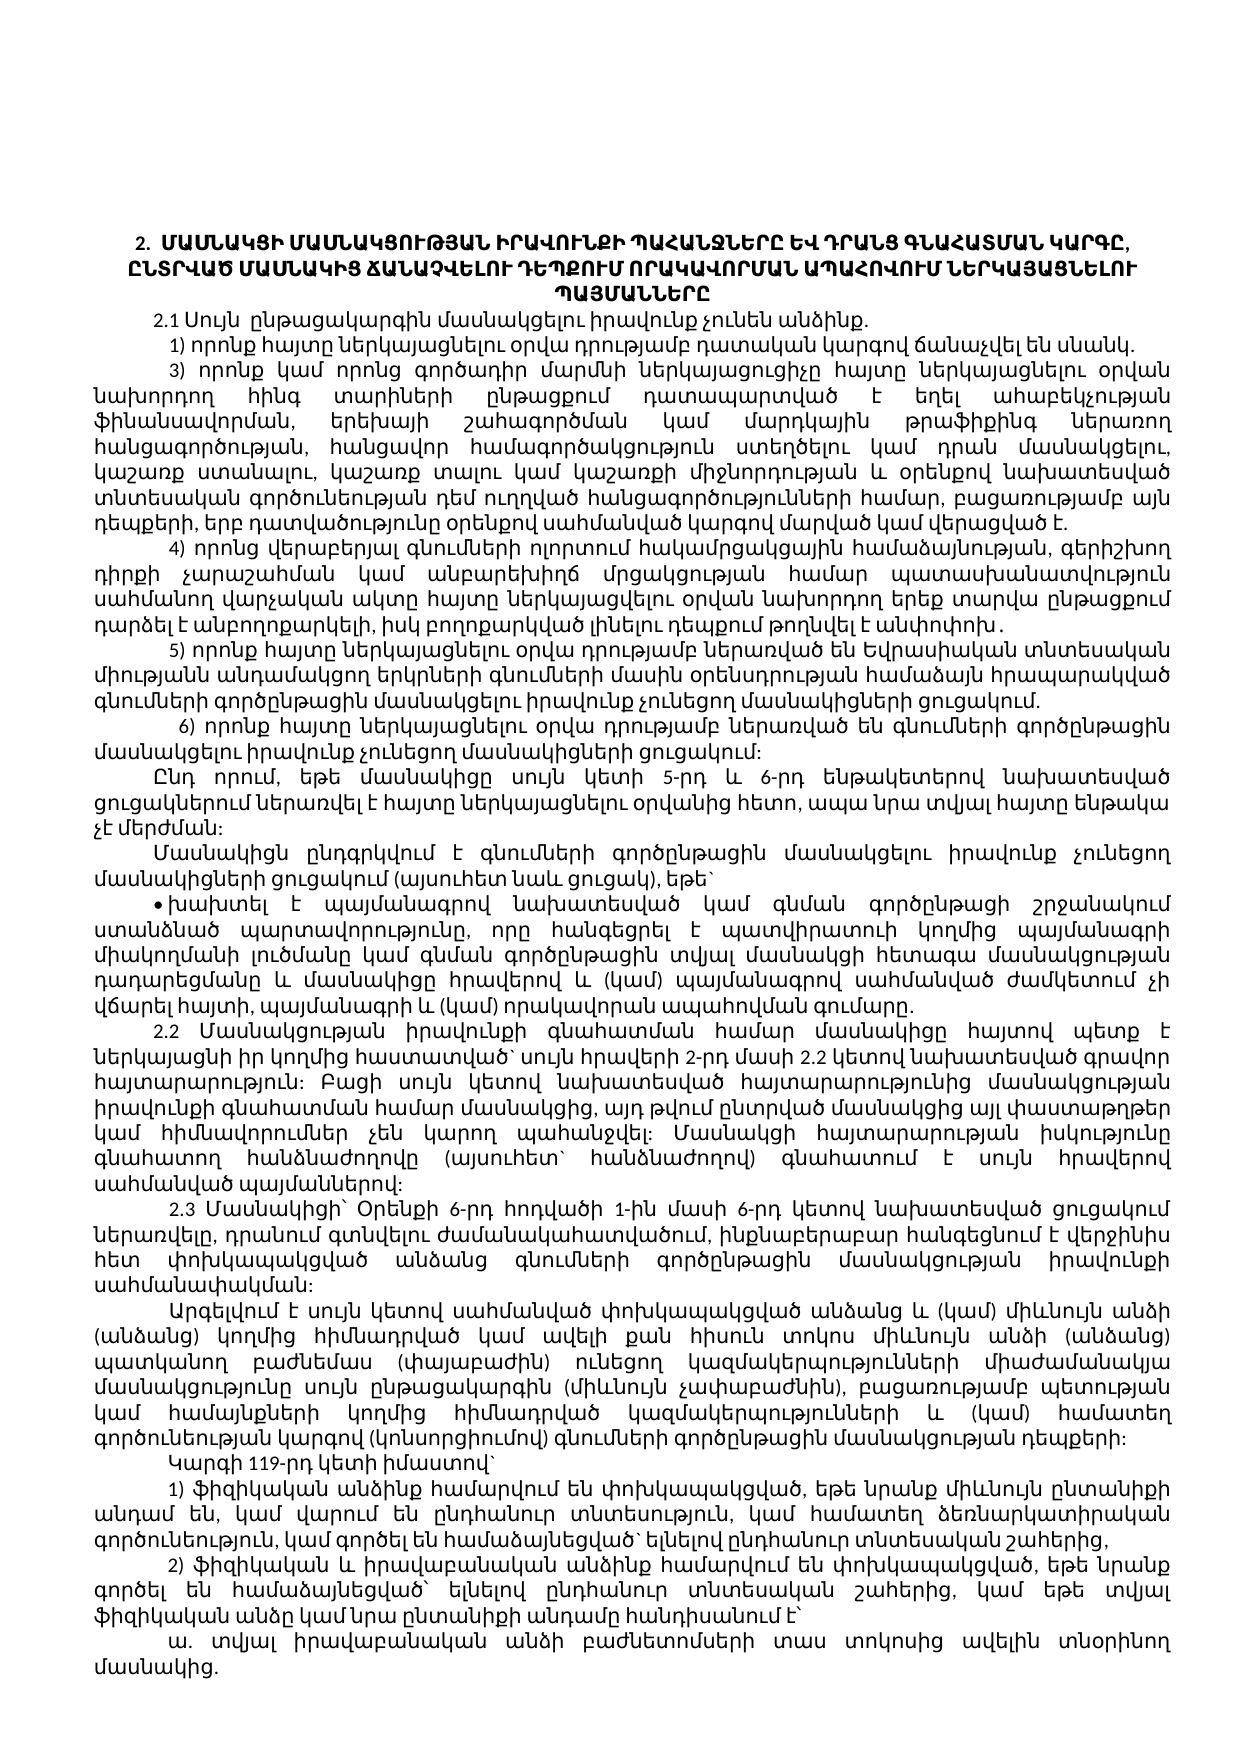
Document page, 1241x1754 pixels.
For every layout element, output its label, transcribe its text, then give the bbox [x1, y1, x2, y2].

text 2.1 Սույն ընթացակարգին մասնակցելու իրավունք չունեն անձինք. [94, 307, 1171, 332]
text 3) որոնք կամ որոնց գործադիր մարմնի ներկայացուցիչը հայտը ներկայացնելու օրվան նախորդող հինգ տարիների ընթացքում դատապարտված է եղել ահաբեկչության ֆինանսավորման, երեխայի շահագործման կամ մարդկային թրաֆիքինգ ներառող հանցագործության, հանցավոր համագործակցություն ստեղծելու կամ դրան մասնակցելու, կաշառք ստանալու, կաշառք տալու կամ կաշառքի միջնորդության և օրենքով նախատեսված տնտեսական գործունեության դեմ ուղղված հանցագործությունների համար, բացառությամբ այն դեպքերի, երբ դատվածությունը օրենքով սահմանված կարգով մարված կամ վերացված է. [94, 358, 1171, 536]
text 2. ՄԱՍՆԱԿՑԻ ՄԱՍՆԱԿՑՈՒԹՅԱՆ ԻՐԱՎՈՒՆՔԻ ՊԱՀԱՆՋՆԵՐԸ ԵՎ ԴՐԱՆՑ ԳՆԱՀԱՏՄԱՆ ԿԱՐԳԸ, ԸՆՏՐՎԱԾ ՄԱՍՆԱԿԻՑ ՃԱՆԱՉՎԵԼՈՒ ԴԵՊՔՈՒՄ ՈՐԱԿԱՎՈՐՄԱՆ ԱՊԱՀՈՎՈՒՄ ՆԵՐԿԱՅԱՑՆԵԼՈՒ ՊԱՅՄԱՆՆԵՐԸ [94, 231, 1171, 307]
text 4) որոնց վերաբերյալ գնումների ոլորտում հակամրցակցային համաձայնության, գերիշխող դիրքի չարաշահման կամ անբարեխիղճ մրցակցության համար պատասխանատվություն սահմանող վարչական ակտը հայտը ներկայացվելու օրվան նախորդող երեք տարվա ընթացքում դարձել է անբողոքարկելի, իսկ բողոքարկված լինելու դեպքում թողնվել է անփոփոխ․ [94, 536, 1171, 637]
text Արգելվում է սույն կետով սահմանված փոխկապակցված անձանց և (կամ) միևնույն անձի (անձանց) կողմից հիմնադրված կամ ավելի քան հիսուն տոկոս միևնույն անձի (անձանց) պատկանող բաժնեմաս (փայաբաժին) ունեցող կազմակերպությունների միաժամանակյա մասնակցությունը սույն ընթացակարգին (միևնույն չափաբաժնին), բացառությամբ պետության կամ համայնքների կողմից հիմնադրված կազմակերպությունների և (կամ) համատեղ գործունեության կարգով (կոնսորցիումով) գնումների գործընթացին մասնակցության դեպքերի: [94, 1298, 1171, 1451]
text ա. տվյալ իրավաբանական անձի բաժնետոմսերի տաս տոկոսից ավելին տնօրինող մասնակից. [94, 1628, 1171, 1679]
text Կարգի 119-րդ կետի իմաստով` [94, 1451, 1171, 1476]
text 2.3 Մասնակիցի՝ Օրենքի 6-րդ հոդվածի 1-ին մասի 6-րդ կետով նախատեսված ցուցակում ներառվելը, դրանում գտնվելու ժամանակահատվածում, ինքնաբերաբար հանգեցնում է վերջինիս հետ փոխկապակցված անձանց գնումների գործընթացին մասնակցության իրավունքի սահմանափակման: [94, 1196, 1171, 1298]
text 6) որոնք հայտը ներկայացնելու օրվա դրությամբ ներառված են գնումների գործընթացին մասնակցելու իրավունք չունեցող մասնակիցների ցուցակում: [94, 713, 1171, 764]
text 1) որոնք հայտը ներկայացնելու օրվա դրությամբ դատական կարգով ճանաչվել են սնանկ. [94, 332, 1171, 358]
text Ընդ որում, եթե մասնակիցը սույն կետի 5-րդ և 6-րդ ենթակետերով նախատեսված ցուցակներում ներառվել է հայտը ներկայացնելու օրվանից հետո, ապա նրա տվյալ հայտը ենթակա չէ մերժման: [94, 764, 1171, 841]
text 2.2 Մասնակցության իրավունքի գնահատման համար մասնակիցը հայտով պետք է ներկայացնի իր կողմից հաստատված` սույն հրավերի 2-րդ մասի 2.2 կետով նախատեսված գրավոր հայտարարություն: Բացի սույն կետով նախատեսված հայտարարությունից մասնակցության իրավունքի գնահատման համար մասնակցից, այդ թվում ընտրված մասնակցից այլ փաստաթղթեր կամ հիմնավորումներ չեն կարող պահանջվել: Մասնակցի հայտարարության իսկությունը գնահատող հանձնաժողովը (այսուհետ` հանձնաժողով) գնահատում է սույն հրավերով սահմանված պայմաններով: [94, 1018, 1171, 1196]
text 2) ֆիզիկական և իրավաբանական անձինք համարվում են փոխկապակցված, եթե նրանք գործել են համաձայնեցված՝ ելնելով ընդհանուր տնտեսական շահերից, կամ եթե տվյալ ֆիզիկական անձը կամ նրա ընտանիքի անդամը հանդիսանում է՝ [94, 1552, 1171, 1628]
text Մասնակիցն ընդգրկվում է գնումների գործընթացին մասնակցելու իրավունք չունեցող մասնակիցների ցուցակում (այսուհետ նաև ցուցակ), եթե` [94, 841, 1171, 891]
text • խախտել է պայմանագրով նախատեսված կամ գնման գործընթացի շրջանակում ստանձնած պարտավորությունը, որը հանգեցրել է պատվիրատուի կողմից պայմանագրի միակողմանի լուծմանը կամ գնման գործընթացին տվյալ մասնակցի հետագա մասնակցության դադարեցմանը և մասնակիցը հրավերով և (կամ) պայմանագրով սահմանված ժամկետում չի վճարել հայտի, պայմանագրի և (կամ) որակավորան ապահովման գումարը. [94, 891, 1171, 1018]
text 1) ֆիզիկական անձինք համարվում են փոխկապակցված, եթե նրանք միևնույն ընտանիքի անդամ են, կամ վարում են ընդհանուր տնտեսություն, կամ համատեղ ձեռնարկատիրական գործունեություն, կամ գործել են համաձայնեցված` ելնելով ընդհանուր տնտեսական շահերից, [94, 1476, 1171, 1552]
text 5) որոնք հայտը ներկայացնելու օրվա դրությամբ ներառված են Եվրասիական տնտեսական միությանն անդամակցող երկրների գնումների մասին օրենսդրության համաձայն հրապարակված գնումների գործընթացին մասնակցելու իրավունք չունեցող մասնակիցների ցուցակում. [94, 637, 1171, 713]
